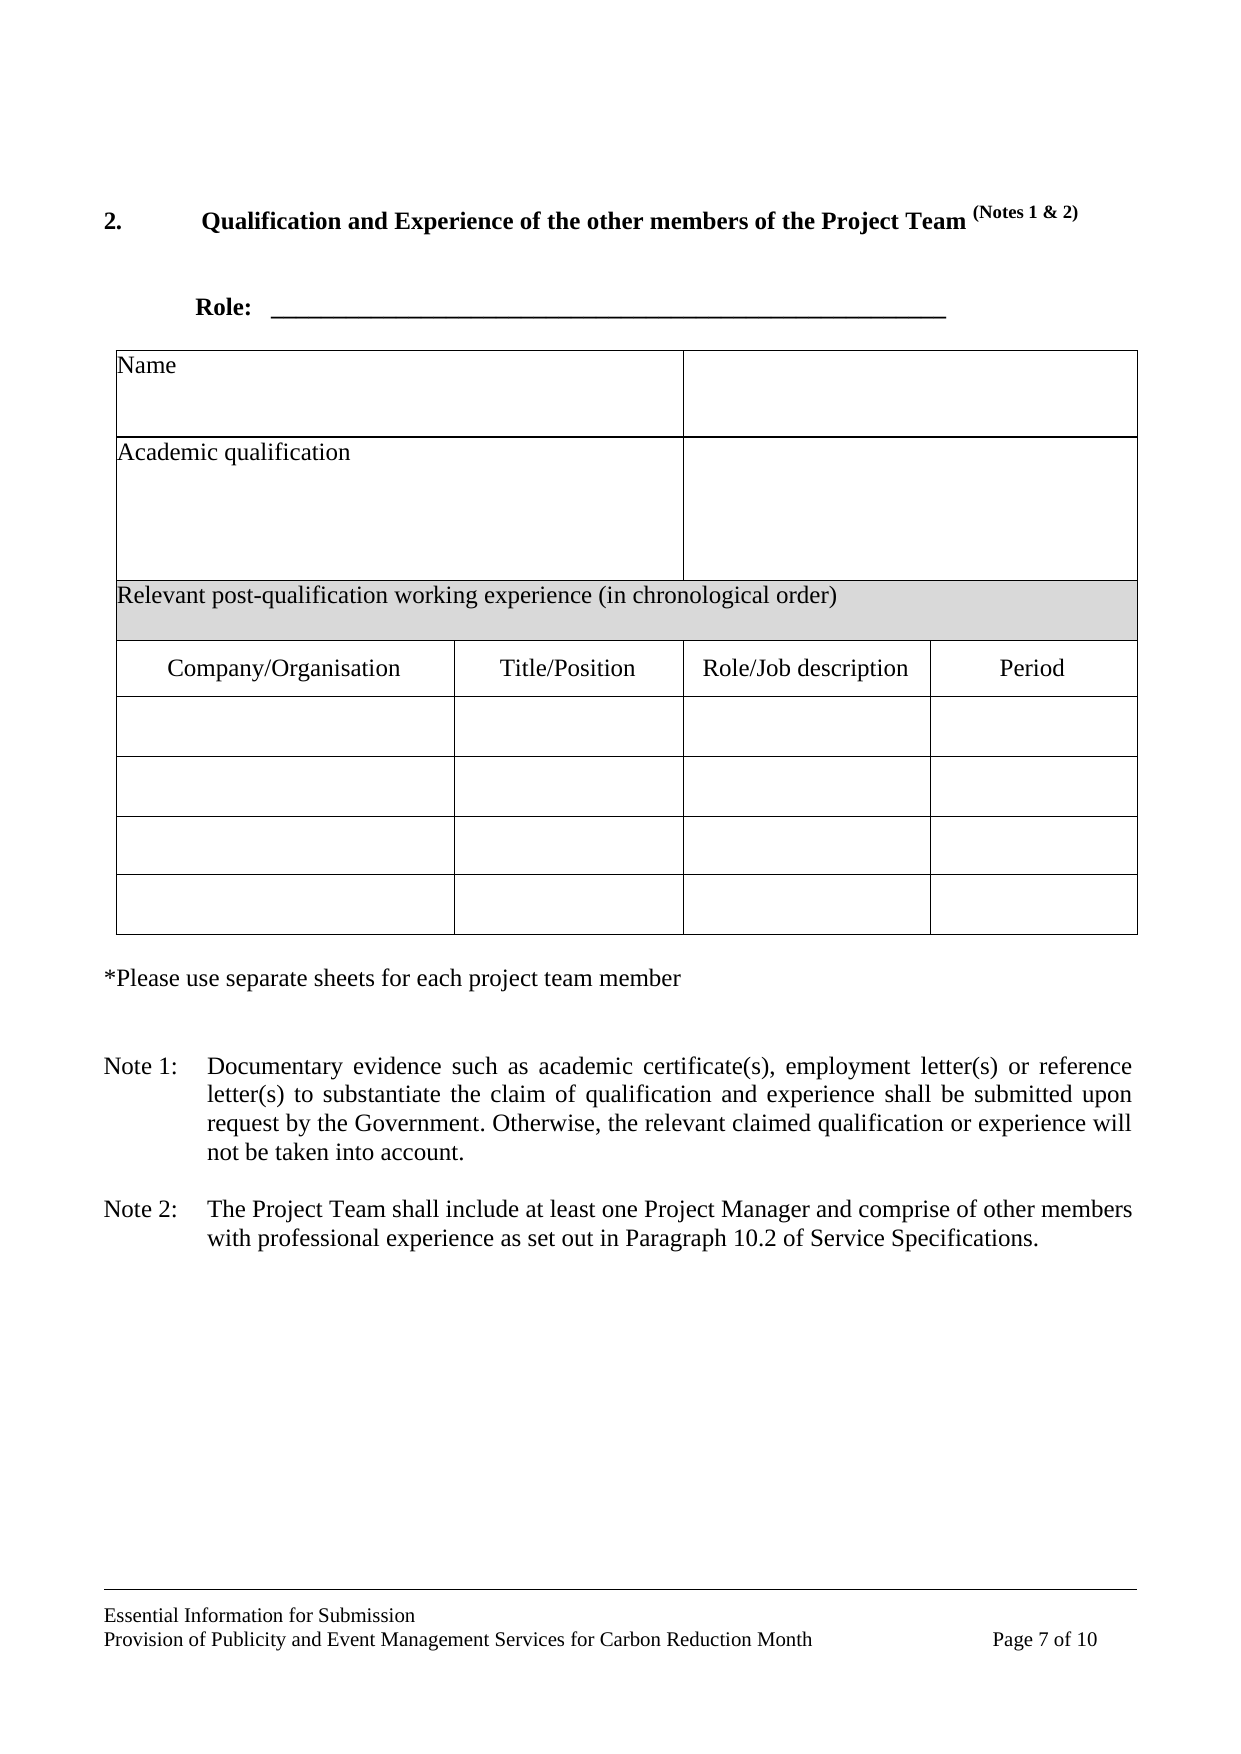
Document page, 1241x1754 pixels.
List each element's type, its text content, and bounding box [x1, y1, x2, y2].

table_header [684, 351, 1137, 436]
table_cell [931, 817, 1137, 873]
text Note 1: Documentary evidence such as academic certificate(s), employment letter(s) or reference letter(s) to substantiate the claim of qualification and experience shall be submitted upon request by the Government. Otherwise, the relevant claimed qualification or experience will not be taken into account. [103, 1051, 1133, 1166]
table_cell [117, 757, 454, 816]
table_cell [684, 817, 930, 873]
table_cell [117, 817, 454, 873]
table_cell [684, 438, 1137, 580]
table_cell Company/Organisation [117, 641, 454, 696]
table_cell [455, 697, 683, 756]
text Note 2: The Project Team shall include at least one Project Manager and comprise of other members with professional experience as set out in Paragraph 10.2 of Service Specifications. [103, 1194, 1133, 1252]
table_cell [684, 875, 930, 934]
table_cell [455, 757, 683, 816]
table_cell [455, 817, 683, 873]
table_cell [684, 697, 930, 756]
table_header Name [117, 351, 683, 436]
table_cell Title/Position [455, 641, 683, 696]
list Role: ______________________________________________________ [195, 292, 1133, 321]
table_cell [117, 875, 454, 934]
subtitle Qualification and Experience of the other members of the Project Team (Notes 1 & 2) [103, 201, 1133, 235]
table_cell Role/Job description [684, 641, 930, 696]
table_cell [455, 875, 683, 934]
table_cell Academic qualification [117, 438, 683, 580]
text *Please use separate sheets for each project team member [103, 963, 1133, 992]
table_cell [931, 697, 1137, 756]
table_cell [931, 875, 1137, 934]
table_cell [117, 697, 454, 756]
table_cell [684, 757, 930, 816]
table_cell Relevant post-qualification working experience (in chronological order) [117, 581, 1137, 640]
table_cell Period [931, 641, 1137, 696]
table_cell [931, 757, 1137, 816]
